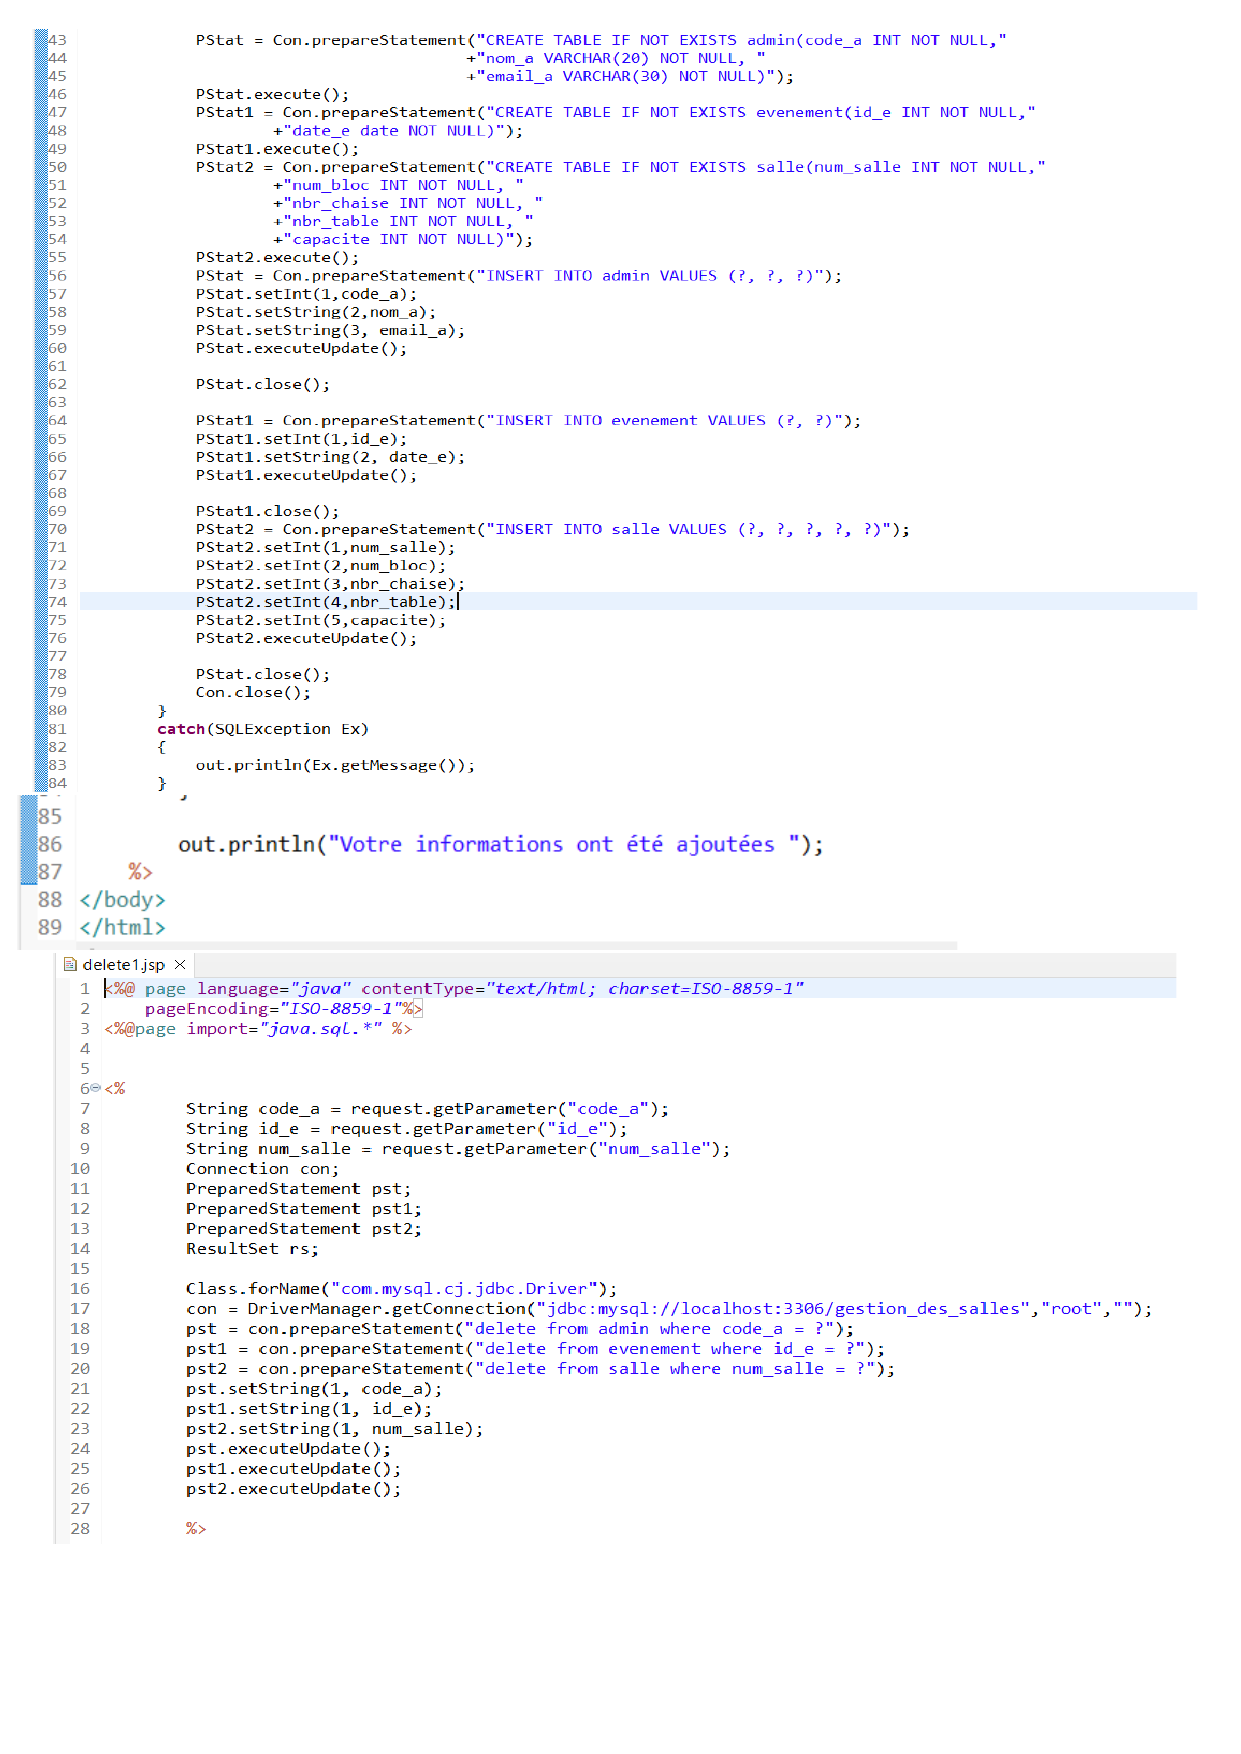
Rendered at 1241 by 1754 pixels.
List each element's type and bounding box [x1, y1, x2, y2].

picture [17, 795, 958, 950]
picture [53, 953, 1177, 1544]
picture [32, 29, 1198, 792]
